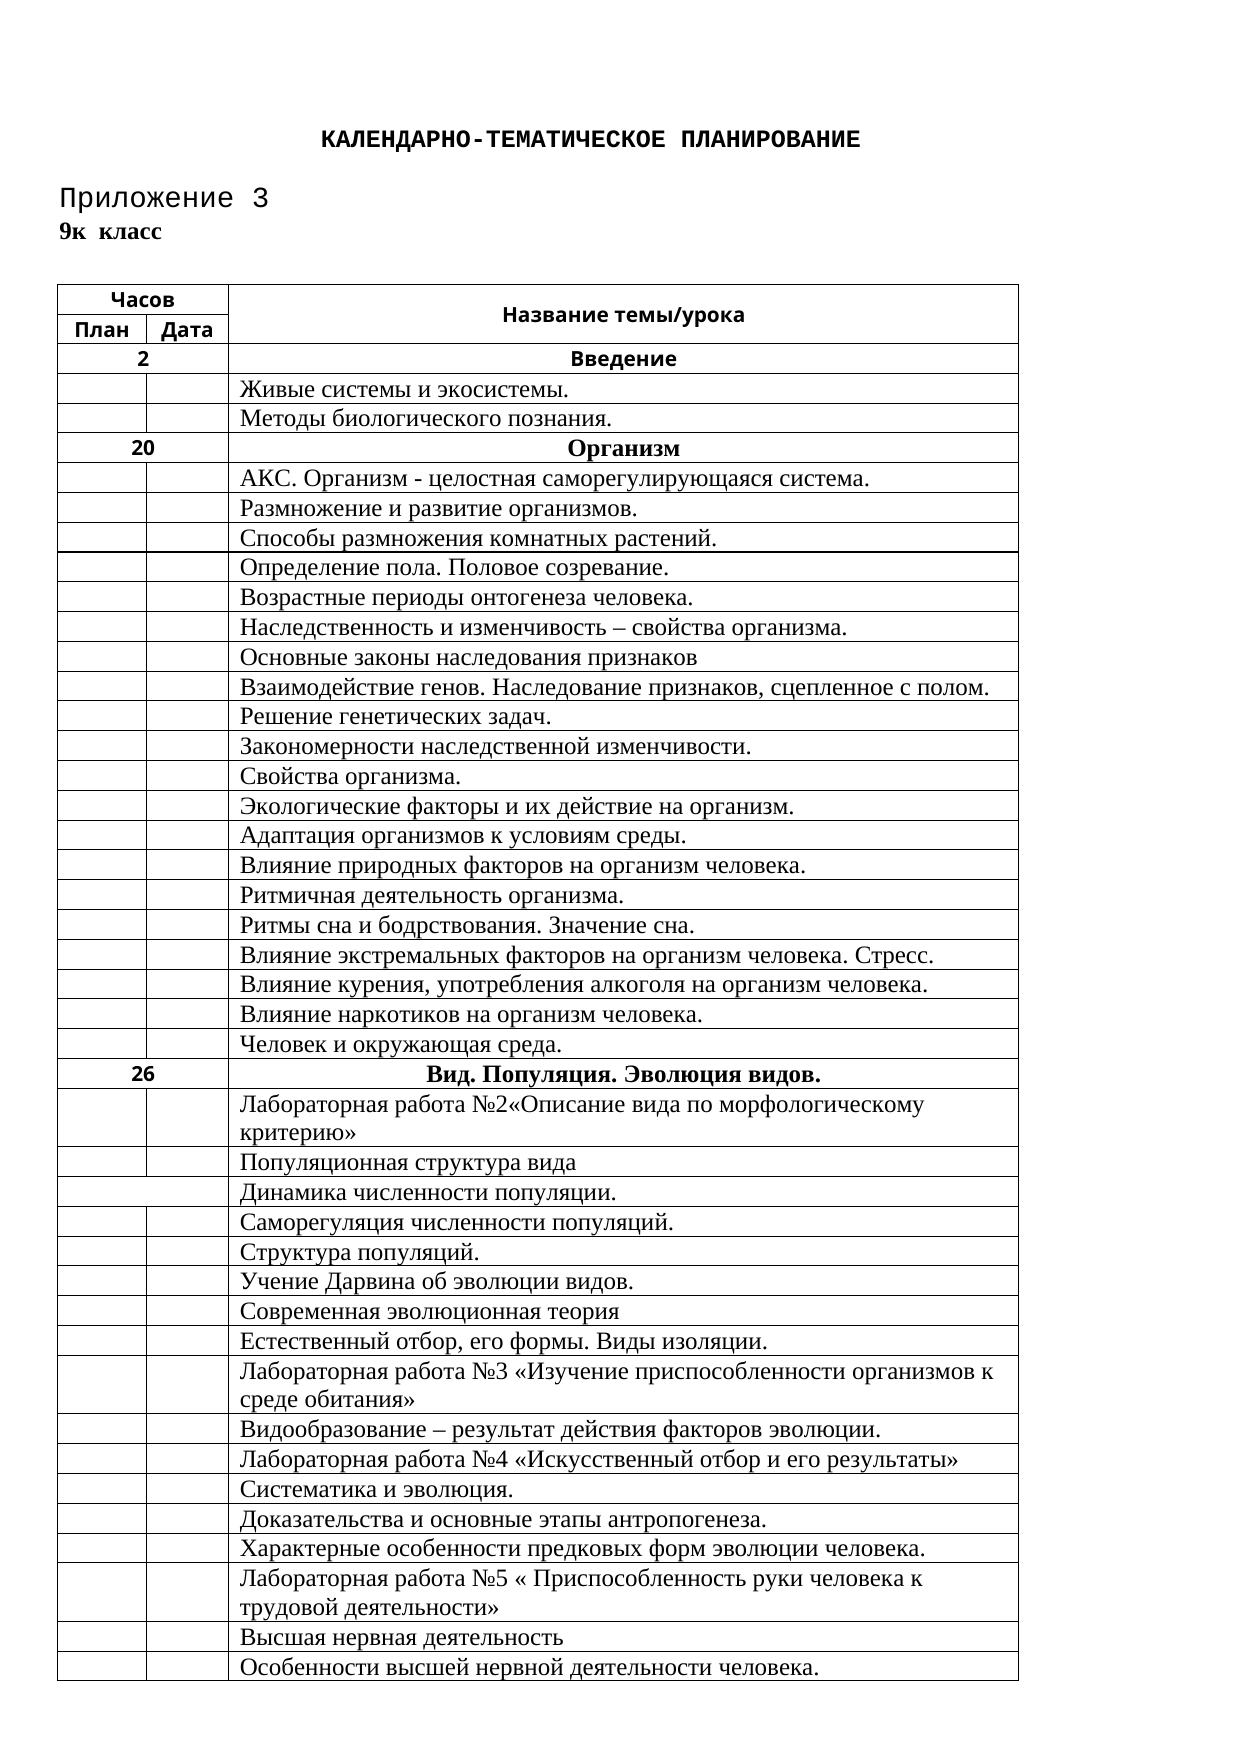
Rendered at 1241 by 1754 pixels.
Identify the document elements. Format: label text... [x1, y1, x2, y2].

table_cell [58, 880, 146, 909]
table_cell Возрастные периоды онтогенеза человека. [229, 582, 1018, 611]
table_cell [147, 1237, 228, 1265]
table_cell [58, 553, 146, 581]
table_cell [147, 850, 228, 879]
table_cell Лабораторная работа №3 «Изучение приспособленности организмов к среде обитания» [229, 1356, 1018, 1413]
table_cell [58, 821, 146, 849]
table_cell [58, 761, 146, 790]
table_cell [147, 1207, 228, 1236]
table_cell [58, 1622, 146, 1651]
table_cell [58, 731, 146, 760]
table_cell [58, 642, 146, 671]
table_cell [58, 404, 146, 432]
table_cell Живые системы и экосистемы. [229, 374, 1018, 402]
table_cell [147, 701, 228, 730]
table_cell [58, 1326, 146, 1355]
table_cell Организм [229, 433, 1018, 462]
table_cell АКС. Организм - целостная саморегулирующаяся система. [229, 463, 1018, 492]
table_cell Наследственность и изменчивость – свойства организма. [229, 612, 1018, 641]
table_cell Решение генетических задач. [229, 701, 1018, 730]
table_cell [58, 701, 146, 730]
table_cell [147, 493, 228, 522]
table_cell [147, 612, 228, 641]
table_cell Влияние природных факторов на организм человека. [229, 850, 1018, 879]
table_cell Современная эволюционная теория [229, 1296, 1018, 1325]
table_cell [58, 1504, 146, 1532]
text календарно-тематическое планирование [59, 126, 1122, 154]
table_cell [147, 1474, 228, 1503]
table_cell [58, 1534, 146, 1562]
table_cell [147, 1029, 228, 1058]
table_cell [147, 1534, 228, 1562]
table_cell [58, 1444, 146, 1473]
table_cell [147, 463, 228, 492]
table_cell [147, 374, 228, 402]
table_cell [147, 940, 228, 968]
table_cell 2 [58, 344, 228, 373]
table_cell [147, 582, 228, 611]
table_cell [58, 493, 146, 522]
table_cell [147, 1356, 228, 1413]
table_cell [147, 970, 228, 998]
table_cell Закономерности наследственной изменчивости. [229, 731, 1018, 760]
table_cell Взаимодействие генов. Наследование признаков, сцепленное с полом. [229, 672, 1018, 700]
table_cell Популяционная структура вида [229, 1147, 1018, 1176]
table_cell Размножение и развитие организмов. [229, 493, 1018, 522]
table_cell Характерные особенности предковых форм эволюции человека. [229, 1534, 1018, 1562]
table_cell [58, 1089, 146, 1146]
table_cell [147, 791, 228, 819]
table_cell [58, 1563, 146, 1621]
table_cell 26 [58, 1059, 228, 1088]
table_cell Вид. Популяция. Эволюция видов. [229, 1059, 1018, 1088]
table_cell Способы размножения комнатных растений. [229, 523, 1018, 551]
table_cell Лабораторная работа №2«Описание вида по морфологическому критерию» [229, 1089, 1018, 1146]
table_cell Ритмы сна и бодрствования. Значение сна. [229, 910, 1018, 939]
table_cell Человек и окружающая среда. [229, 1029, 1018, 1058]
table_cell [147, 1504, 228, 1532]
table_cell Определение пола. Половое созревание. [229, 553, 1018, 581]
table_cell Ритмичная деятельность организма. [229, 880, 1018, 909]
table_cell Введение [229, 344, 1018, 373]
table_cell [147, 999, 228, 1028]
table_cell Особенности высшей нервной деятельности человека. [229, 1652, 1018, 1680]
table_cell [147, 1089, 228, 1146]
table_cell Саморегуляция численности популяций. [229, 1207, 1018, 1236]
table_cell [147, 1414, 228, 1443]
table_header Название темы/урока [229, 285, 1018, 343]
table_cell Систематика и эволюция. [229, 1474, 1018, 1503]
table_cell [147, 642, 228, 671]
table_cell Экологические факторы и их действие на организм. [229, 791, 1018, 819]
table_cell Влияние экстремальных факторов на организм человека. Стресс. [229, 940, 1018, 968]
table_cell [58, 940, 146, 968]
table_cell [58, 1207, 146, 1236]
table_cell [58, 1414, 146, 1443]
table_cell Видообразование – результат действия факторов эволюции. [229, 1414, 1018, 1443]
table_cell Методы биологического познания. [229, 404, 1018, 432]
table_cell Динамика численности популяции. [229, 1177, 1018, 1206]
table_cell [58, 999, 146, 1028]
table_cell [58, 850, 146, 879]
table_cell [147, 1147, 228, 1176]
table_cell Высшая нервная деятельность [229, 1622, 1018, 1651]
table_cell [58, 1474, 146, 1503]
table_cell [147, 672, 228, 700]
table_cell [58, 612, 146, 641]
table_cell [147, 731, 228, 760]
table_cell Структура популяций. [229, 1237, 1018, 1265]
table_cell [147, 880, 228, 909]
table_cell [58, 1356, 146, 1413]
table_cell [147, 1296, 228, 1325]
table_cell Доказательства и основные этапы антропогенеза. [229, 1504, 1018, 1532]
table_cell 20 [58, 433, 228, 462]
table_cell [147, 553, 228, 581]
table_cell [147, 1266, 228, 1295]
table_cell Свойства организма. [229, 761, 1018, 790]
table_cell [58, 1296, 146, 1325]
table_cell [147, 1326, 228, 1355]
table_cell Влияние курения, употребления алкоголя на организм человека. [229, 970, 1018, 998]
table_cell [58, 1237, 146, 1265]
table_cell [58, 463, 146, 492]
table_cell [147, 910, 228, 939]
table_cell [58, 1652, 146, 1680]
table_cell [58, 1177, 228, 1206]
text Приложение 3 [59, 183, 1122, 216]
table_cell Учение Дарвина об эволюции видов. [229, 1266, 1018, 1295]
table_cell [58, 582, 146, 611]
table_cell [147, 1652, 228, 1680]
table_cell [147, 523, 228, 551]
table_cell [58, 1147, 146, 1176]
table_cell [58, 791, 146, 819]
table_cell Дата [147, 315, 228, 343]
table_cell [147, 821, 228, 849]
table_cell [58, 374, 146, 402]
table_cell Естественный отбор, его формы. Виды изоляции. [229, 1326, 1018, 1355]
table_cell [58, 970, 146, 998]
table_cell Основные законы наследования признаков [229, 642, 1018, 671]
table_cell Влияние наркотиков на организм человека. [229, 999, 1018, 1028]
text 9к класс [59, 216, 1122, 244]
table_cell Адаптация организмов к условиям среды. [229, 821, 1018, 849]
table_cell Лабораторная работа №5 « Приспособленность руки человека к трудовой деятельности» [229, 1563, 1018, 1621]
table_cell [147, 404, 228, 432]
table_header Часов [58, 285, 228, 314]
table_cell [147, 761, 228, 790]
table_cell [58, 1029, 146, 1058]
table_cell [58, 672, 146, 700]
table_cell [58, 523, 146, 551]
table_cell [58, 1266, 146, 1295]
table_cell [147, 1622, 228, 1651]
table_cell [147, 1563, 228, 1621]
table_cell [58, 910, 146, 939]
table_cell Лабораторная работа №4 «Искусственный отбор и его результаты» [229, 1444, 1018, 1473]
table_cell [147, 1444, 228, 1473]
table_cell План [58, 315, 146, 343]
